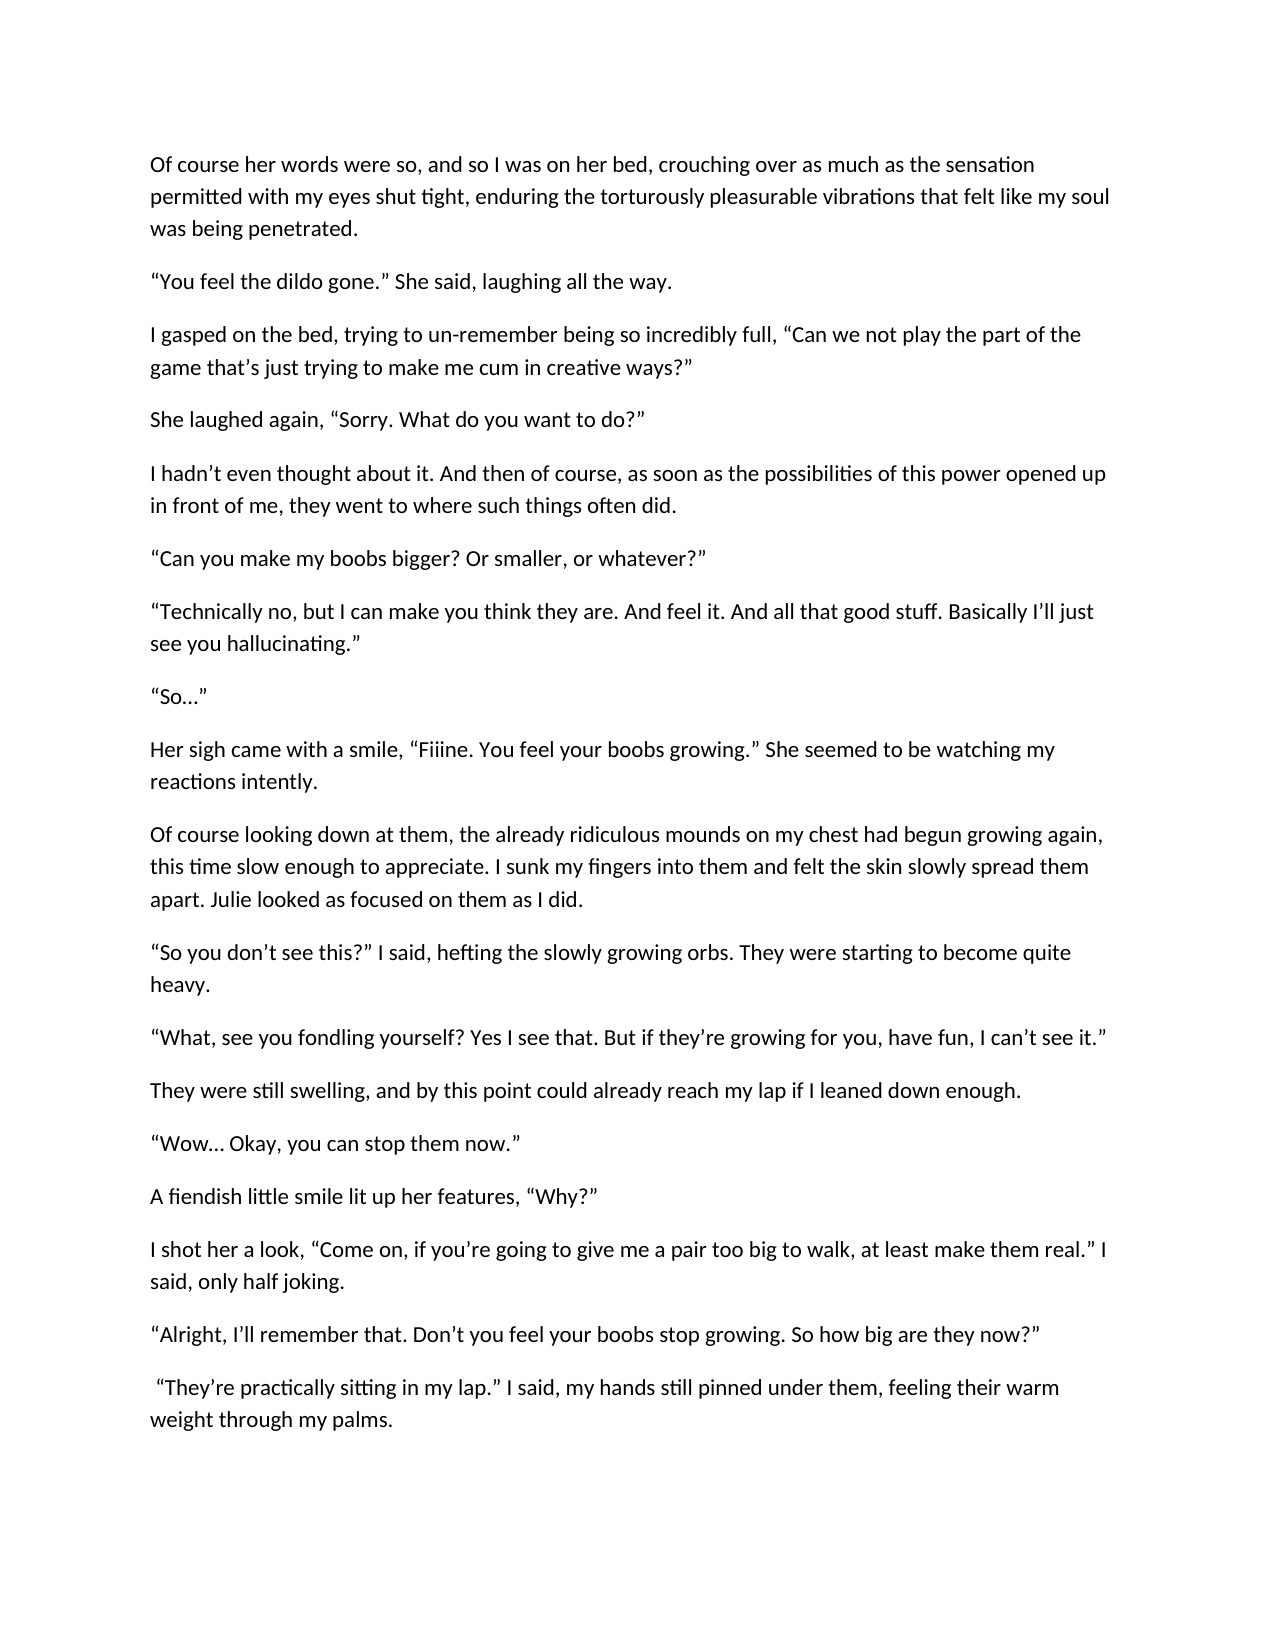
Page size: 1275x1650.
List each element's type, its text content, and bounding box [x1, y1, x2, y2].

text They were still swelling, and by this point could already reach my lap if I leaned down enough. [150, 1076, 1125, 1104]
text She laughed again, “Sorry. What do you want to do?” [150, 406, 1125, 434]
text “Can you make my boobs bigger? Or smaller, or whatever?” [150, 544, 1125, 572]
text “You feel the dildo gone.” She said, laughing all the way. [150, 267, 1125, 295]
text “Alright, I’ll remember that. Don’t you feel your boobs stop growing. So how big are they now?” [150, 1320, 1125, 1348]
text “Technically no, but I can make you think they are. And feel it. And all that good stuff. Basically I’ll just see you hallucinating.” [150, 597, 1125, 657]
text Her sigh came with a smile, “Fiiine. You feel your boobs growing.” She seemed to be watching my reactions intently. [150, 735, 1125, 795]
text I gasped on the bed, trying to un-remember being so incredibly full, “Can we not play the part of the game that’s just trying to make me cum in creative ways?” [150, 320, 1125, 381]
text A fiendish little smile lit up her features, “Why?” [150, 1182, 1125, 1210]
text I hadn’t even thought about it. And then of course, as soon as the possibilities of this power opened up in front of me, they went to where such things often did. [150, 459, 1125, 519]
text “What, see you fondling yourself? Yes I see that. But if they’re growing for you, have fun, I can’t see it.” [150, 1023, 1125, 1051]
text Of course looking down at them, the already ridiculous mounds on my chest had begun growing again, this time slow enough to appreciate. I sunk my fingers into them and felt the skin slowly spread them apart. Julie looked as focused on them as I did. [150, 820, 1125, 913]
text Of course her words were so, and so I was on her bed, crouching over as much as the sensation permitted with my eyes shut tight, enduring the torturously pleasurable vibrations that felt like my soul was being penetrated. [150, 150, 1125, 242]
text I shot her a look, “Come on, if you’re going to give me a pair too big to walk, at least make them real.” I said, only half joking. [150, 1235, 1125, 1295]
text “Wow… Okay, you can stop them now.” [150, 1129, 1125, 1157]
text “So you don’t see this?” I said, hefting the slowly growing orbs. They were starting to become quite heavy. [150, 938, 1125, 998]
text “So…” [150, 682, 1125, 710]
text “They’re practically sitting in my lap.” I said, my hands still pinned under them, feeling their warm weight through my palms. [150, 1373, 1125, 1433]
